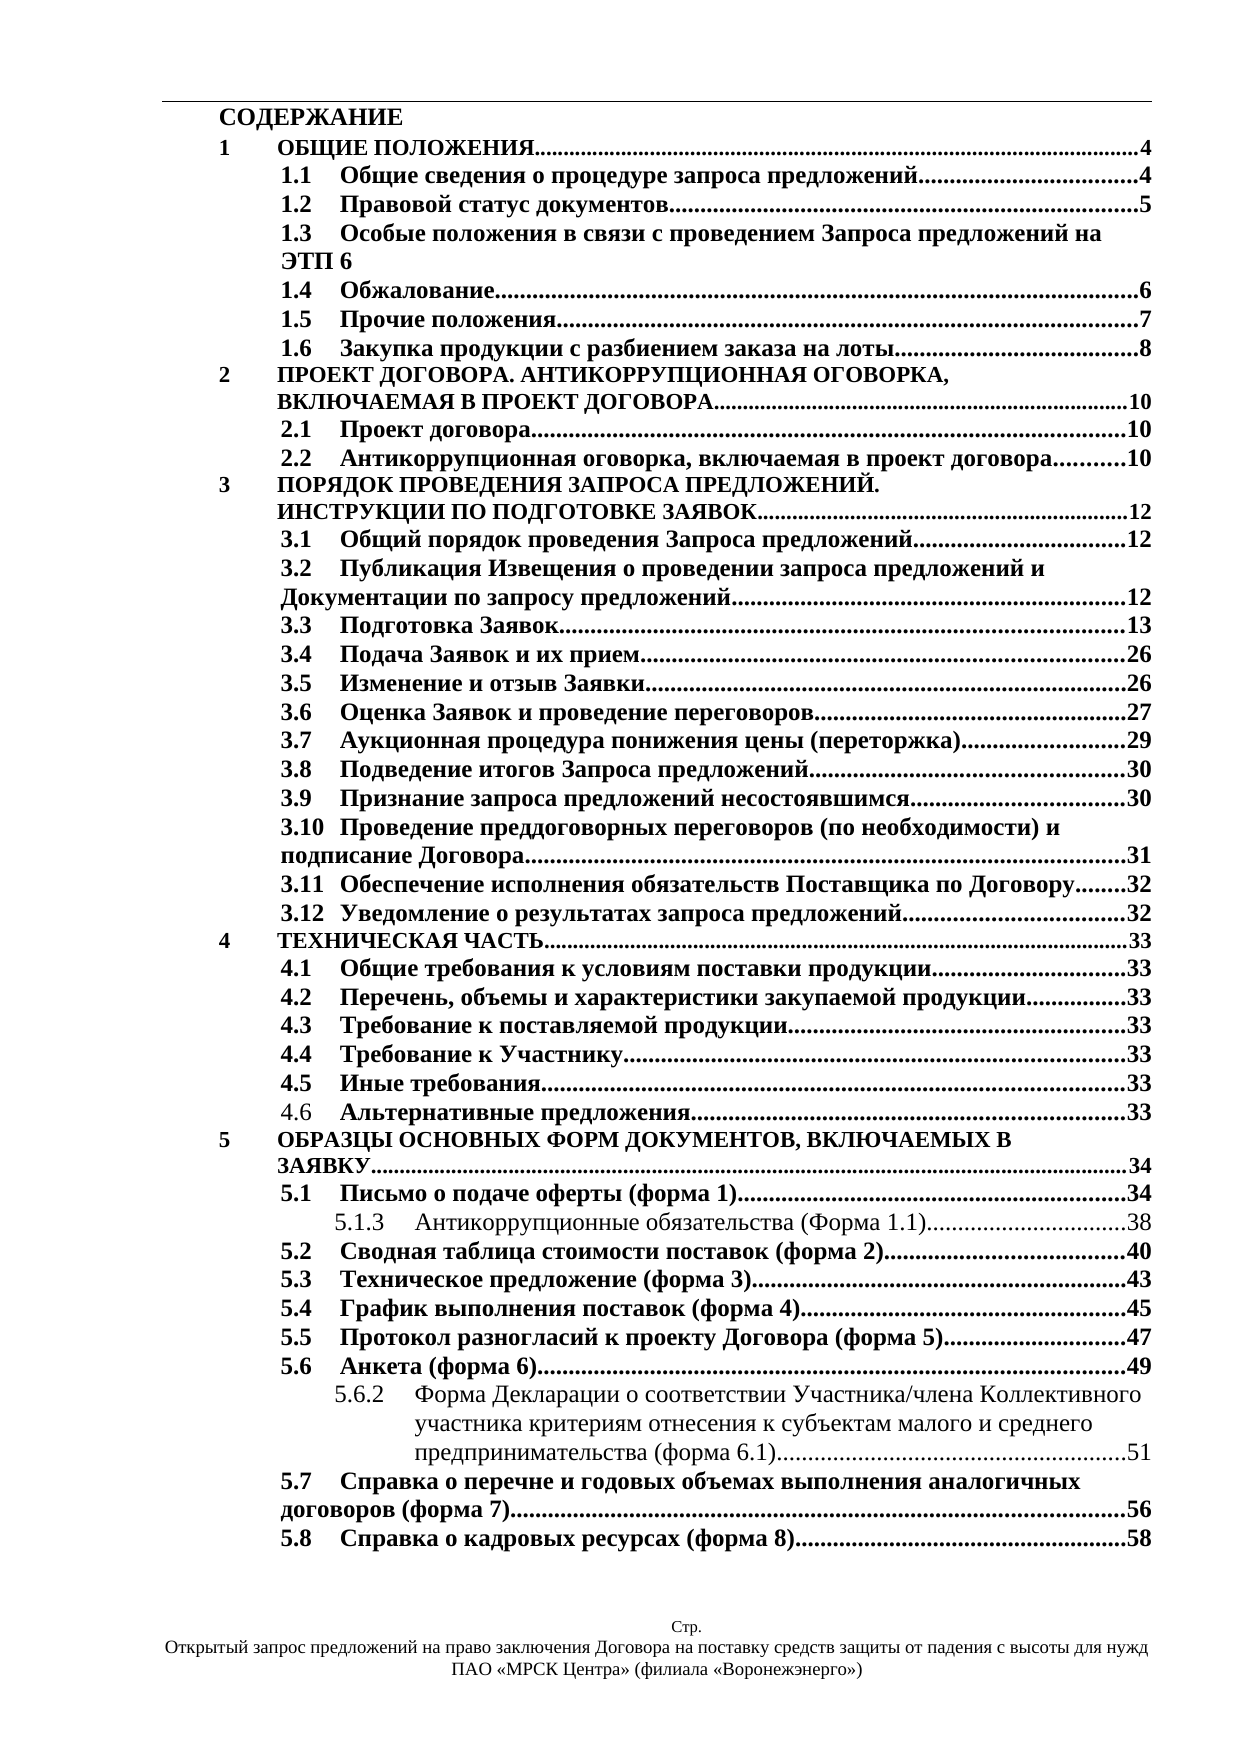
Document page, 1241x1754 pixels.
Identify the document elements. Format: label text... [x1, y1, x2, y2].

text 5.2 Сводная таблица стоимости поставок (форма 2) 40 [280, 1236, 1133, 1264]
text 4.5 Иные требования 33 [280, 1068, 1133, 1097]
text 5.7 Справка о перечне и годовых объемах выполнения аналогичных договоров (форма 7) 56 [280, 1466, 1133, 1523]
text 3.12 Уведомление о результатах запроса предложений 32 [280, 898, 1133, 927]
text 5.4 График выполнения поставок (форма 4) 45 [280, 1293, 1133, 1322]
text 4.2 Перечень, объемы и характеристики закупаемой продукции 33 [280, 982, 1133, 1011]
text 4.4 Требование к Участнику. 33 [280, 1039, 1133, 1068]
text 5.1 Письмо о подаче оферты (форма 1) 34 [280, 1178, 1133, 1207]
text 5.5 Протокол разногласий к проекту Договора (форма 5) 47 [280, 1322, 1133, 1351]
text 1.3 Особые положения в связи с проведением Запроса предложений на ЭТП 6 [280, 218, 1133, 275]
text 5.8 Справка о кадровых ресурсах (форма 8) 58 [280, 1523, 1133, 1552]
text 2.1 Проект договора 10 [280, 414, 1133, 443]
text 1.4 Обжалование 6 [280, 275, 1133, 304]
text 5.1.3 Антикоррупционные обязательства (Форма 1.1). 38 [334, 1207, 1144, 1236]
text 2 Проект Договора. Антикоррупционная оговорка, включаемая в проект договора 10 [218, 361, 1033, 414]
text 2.2 Антикоррупционная оговорка, включаемая в проект договора 10 [280, 443, 1133, 472]
text 1.6 Закупка продукции с разбиением заказа на лоты 8 [280, 333, 1133, 361]
text 3.5 Изменение и отзыв Заявки 26 [280, 668, 1133, 697]
text 3.1 Общий порядок проведения Запроса предложений 12 [280, 524, 1133, 553]
text 4.1 Общие требования к условиям поставки продукции 33 [280, 953, 1133, 982]
text 3.7 Аукционная процедура понижения цены (переторжка) 29 [280, 726, 1133, 754]
text 3.4 Подача Заявок и их прием 26 [280, 639, 1133, 668]
text СОДЕРЖАНИЕ [218, 102, 938, 131]
text 5.6 Анкета (форма 6) 49 [280, 1351, 1133, 1379]
text 3.6 Оценка Заявок и проведение переговоров 27 [280, 697, 1133, 726]
text 5.6.2 Форма Декларации о соответствии Участника/члена Коллективного участника критериям отнесения к субъектам малого и среднего предпринимательства (форма 6.1) 51 [334, 1379, 1144, 1466]
text 5.3 Техническое предложение (форма 3) 43 [280, 1264, 1133, 1293]
text 5 Образцы основных форм документов, включаемых в Заявку 34 [218, 1126, 1033, 1178]
text 3.10 Проведение преддоговорных переговоров (по необходимости) и подписание Договора 31 [280, 812, 1133, 869]
text 4 Техническая часть 33 [218, 927, 1033, 953]
text 1.2 Правовой статус документов 5 [280, 189, 1133, 218]
text 3.8 Подведение итогов Запроса предложений 30 [280, 754, 1133, 783]
text 3 Порядок проведения Запроса предложений. Инструкции по подготовке Заявок 12 [218, 472, 1033, 524]
text 3.11 Обеспечение исполнения обязательств Поставщика по Договору 32 [280, 869, 1133, 898]
text 3.9 Признание запроса предложений несостоявшимся 30 [280, 783, 1133, 812]
text 3.2 Публикация Извещения о проведении запроса предложений и Документации по запросу предложений 12 [280, 553, 1133, 611]
text 1.1 Общие сведения о процедуре запроса предложений 4 [280, 160, 1133, 189]
text 1.5 Прочие положения 7 [280, 304, 1133, 333]
text 1 Общие положения 4 [218, 134, 1033, 160]
text 4.6 Альтернативные предложения 33 [280, 1097, 1133, 1126]
text 3.3 Подготовка Заявок 13 [280, 611, 1133, 639]
text 4.3 Требование к поставляемой продукции 33 [280, 1011, 1133, 1039]
